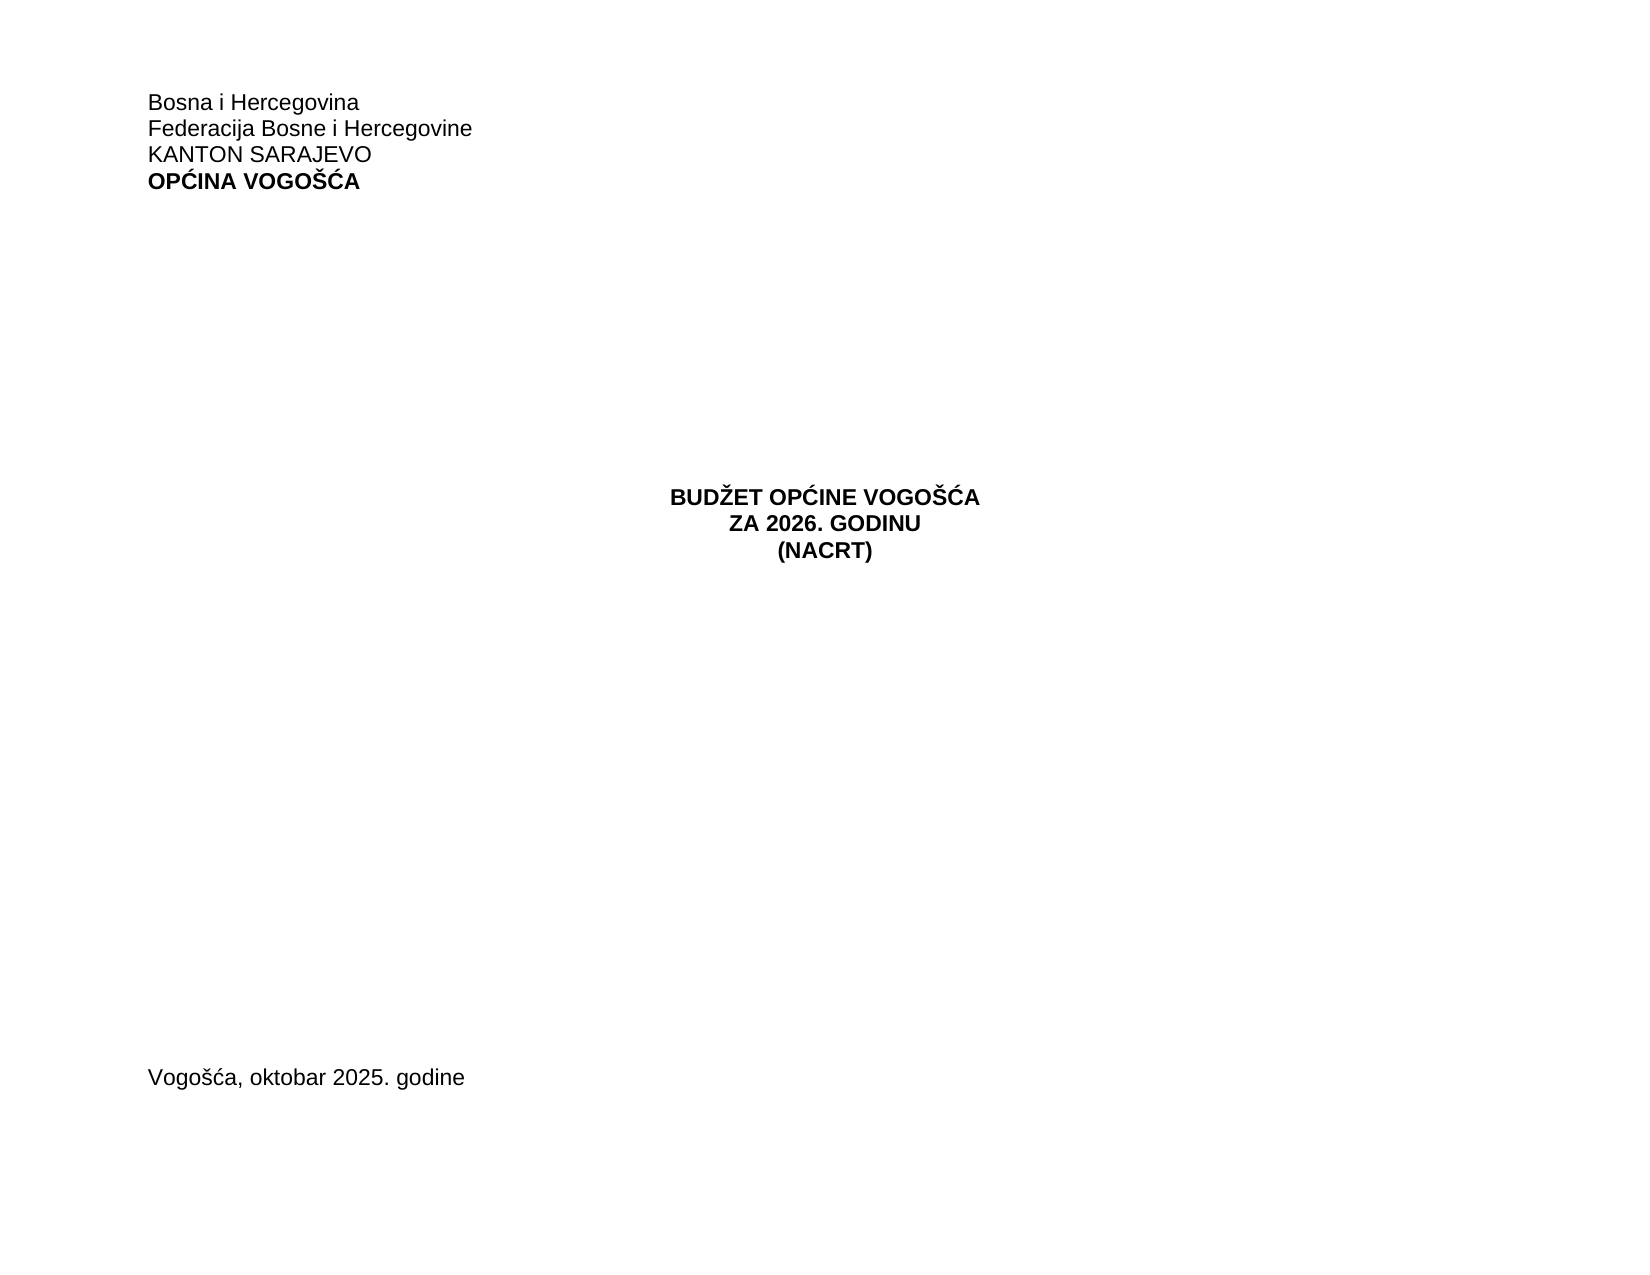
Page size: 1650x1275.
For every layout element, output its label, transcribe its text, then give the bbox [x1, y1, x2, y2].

text Bosna i Hercegovina [148, 89, 1502, 115]
text BUDŽET OPĆINE VOGOŠĆA [148, 484, 1502, 510]
text OPĆINA VOGOŠĆA [148, 168, 1502, 194]
text Federacija Bosne i Hercegovine [148, 115, 1502, 141]
text Vogošća, oktobar 2025. godine [148, 1064, 1502, 1090]
text (NACRT) [148, 537, 1502, 563]
text ZA 2026. GODINU [148, 510, 1502, 537]
text KANTON SARAJEVO [148, 141, 1502, 168]
